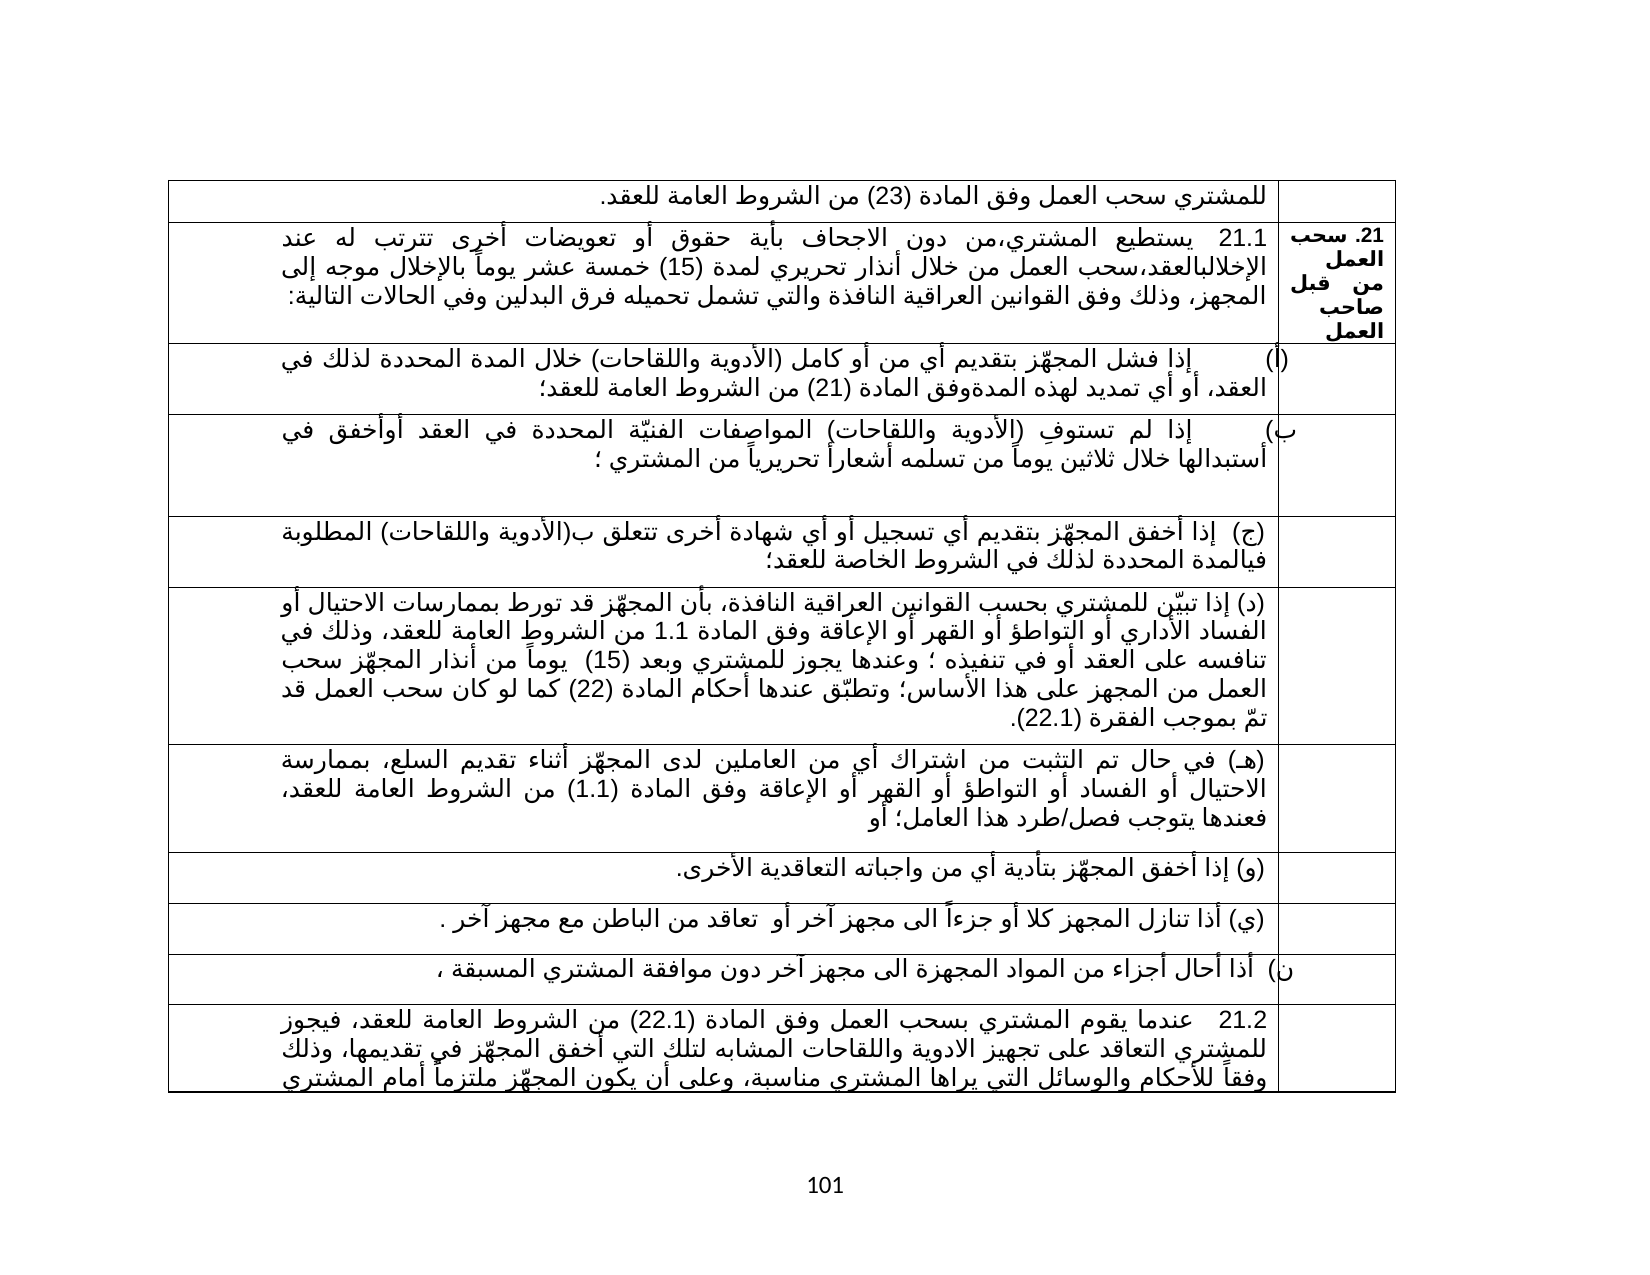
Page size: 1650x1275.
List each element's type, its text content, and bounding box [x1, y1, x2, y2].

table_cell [169, 181, 1278, 222]
table_cell 21. سحب العمل من قبل صاحب العمل [1279, 223, 1395, 343]
table_cell [1279, 588, 1395, 744]
table_cell (هـ) في حال تم التثبت من اشتراك أي من العاملين لدى المجهّز أثناء تقديم السلع، بممارسة الاحتيال أو الفساد أو التواطؤ أو القهر أو الإعاقة وفق المادة (1.1) من الشروط العامة للعقد، فعندها يتوجب فصل/طرد هذا العامل؛ أو [169, 745, 1278, 852]
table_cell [1279, 181, 1395, 222]
table_cell [1279, 853, 1395, 903]
table_cell [1279, 344, 1395, 414]
table_cell إذا لم تستوفِ (الأدوية واللقاحات) المواصفات الفنيّة المحددة في العقد أوأخفق في أستبدالها خلال ثلاثين يوماً من تسلمه أشعارأ تحريرياً من المشتري ؛ [169, 415, 1278, 516]
table_cell [1279, 415, 1395, 516]
table_cell (د) إذا تبيّن للمشتري بحسب القوانين العراقية النافذة، بأن المجهّز قد تورط بممارسات الاحتيال أو الفساد الأداري أو التواطؤ أو القهر أو الإعاقة وفق المادة 1.1 من الشروط العامة للعقد، وذلك في تنافسه على العقد أو في تنفيذه ؛ وعندها يجوز للمشتري وبعد (15) يوماً من أنذار المجهّز سحب العمل من المجهز على هذا الأساس؛ وتطبّق عندها أحكام المادة (22) كما لو كان سحب العمل قد تمّ بموجب الفقرة (22.1). [169, 588, 1278, 744]
table_cell [1279, 1005, 1395, 1091]
table_cell 21.1 يستطيع المشتري،من دون الاجحاف بأية حقوق أو تعويضات أخرى تترتب له عند الإخلالبالعقد،سحب العمل من خلال أنذار تحريري لمدة (15) خمسة عشر يوماً بالإخلال موجه إلى المجهز، وذلك وفق القوانين العراقية النافذة والتي تشمل تحميله فرق البدلين وفي الحالات التالية: [169, 223, 1278, 343]
table_cell [1279, 745, 1395, 852]
table_cell (ج) إذا أخفق المجهّز بتقديم أي تسجيل أو أي شهادة أخرى تتعلق ب(الأدوية واللقاحات) المطلوبة فيالمدة المحددة لذلك في الشروط الخاصة للعقد؛ [169, 517, 1278, 587]
table_cell إذا فشل المجهّز بتقديم أي من أو كامل (الأدوية واللقاحات) خلال المدة المحددة لذلك في العقد، أو أي تمديد لهذه المدةوفق المادة (21) من الشروط العامة للعقد؛ [169, 344, 1278, 414]
table_cell (و) إذا أخفق المجهّز بتأدية أي من واجباته التعاقدية الأخرى. [169, 853, 1278, 903]
table_cell [1279, 517, 1395, 587]
table_cell [1279, 955, 1395, 1004]
table_cell [1279, 904, 1395, 953]
table_cell (ي) أذا تنازل المجهز كلا أو جزءاً الى مجهز آخر أو تعاقد من الباطن مع مجهز آخر . [169, 904, 1278, 953]
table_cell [169, 1005, 1278, 1091]
table_cell أذا أحال أجزاء من المواد المجهزة الى مجهز آخر دون موافقة المشتري المسبقة ، [169, 955, 1278, 1004]
